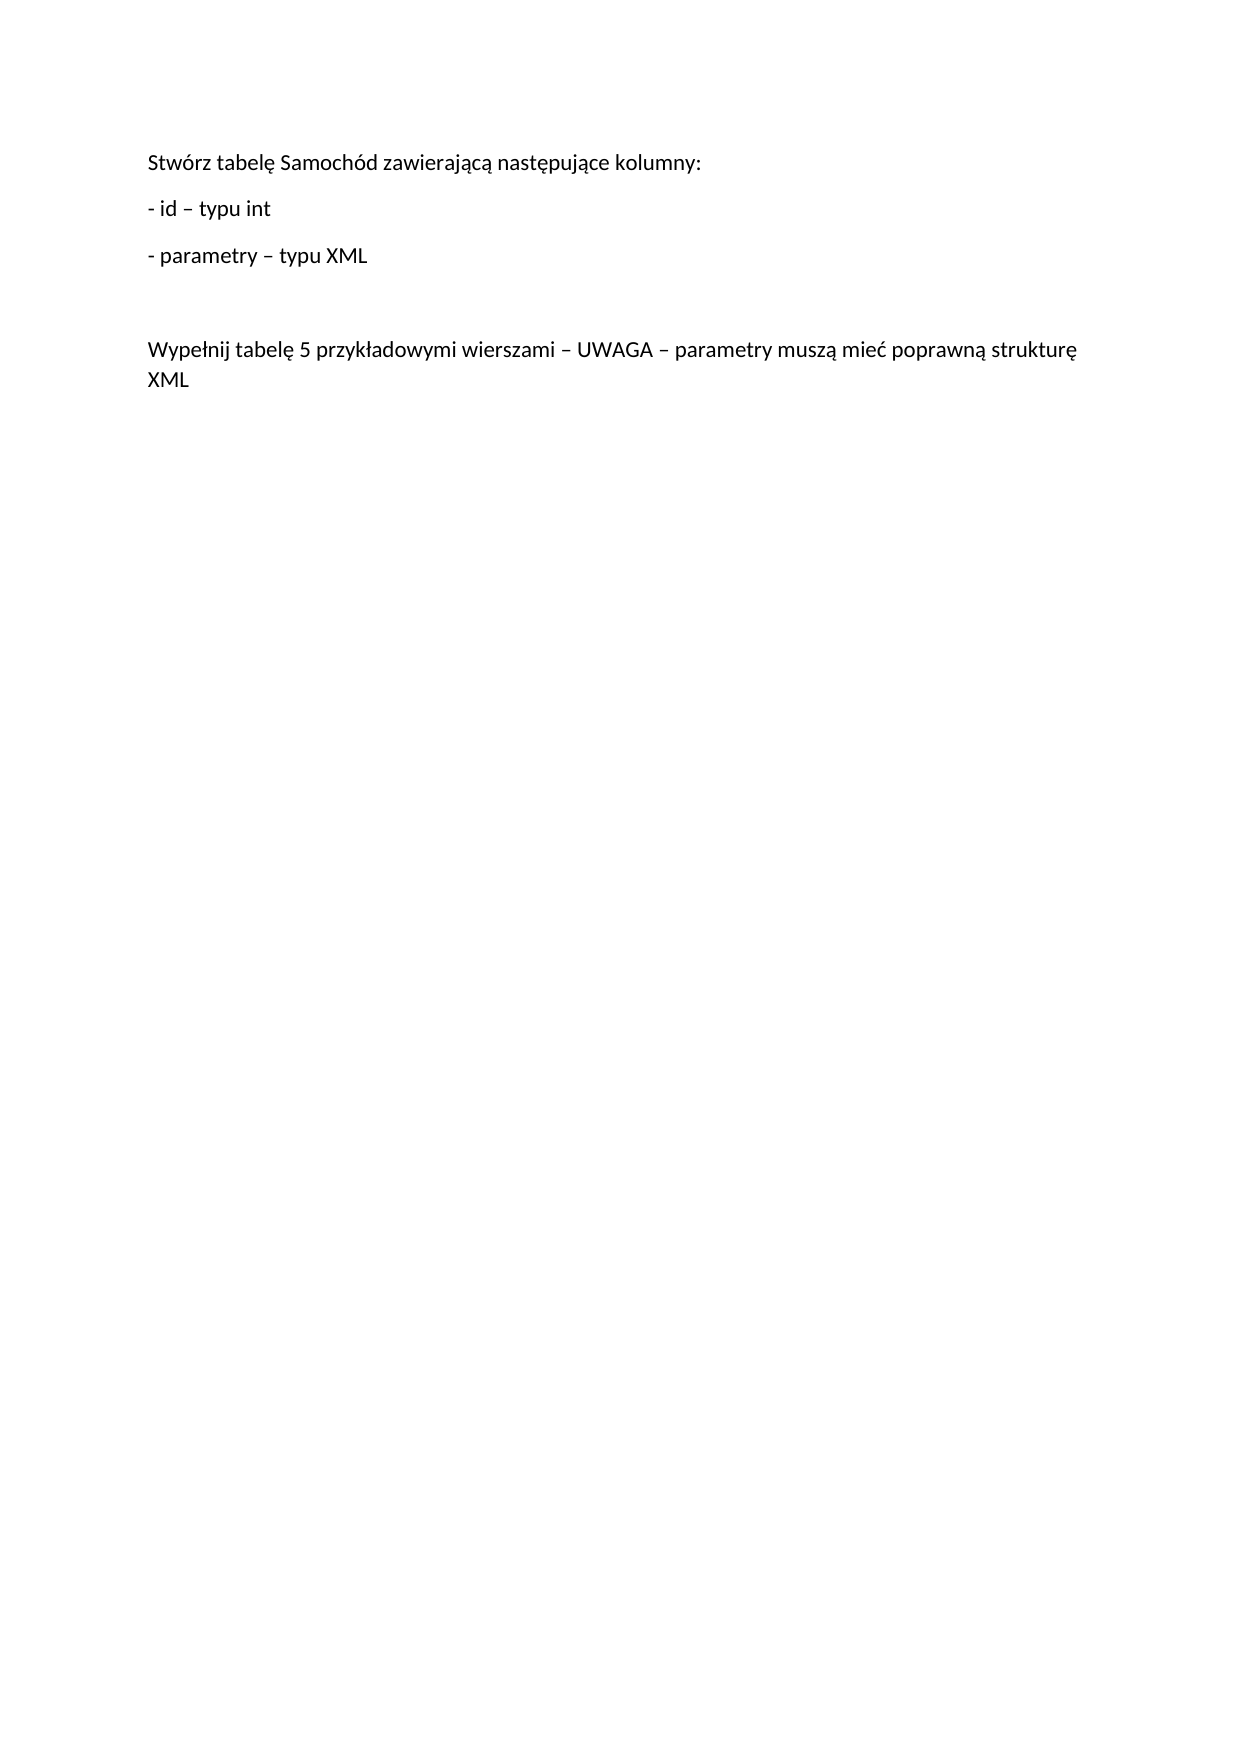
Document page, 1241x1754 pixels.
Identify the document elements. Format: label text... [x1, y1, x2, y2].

text - parametry – typu XML [148, 241, 1093, 269]
text Stwórz tabelę Samochód zawierającą następujące kolumny: [148, 148, 1093, 176]
text Wypełnij tabelę 5 przykładowymi wierszami – UWAGA – parametry muszą mieć poprawną strukturę XML [148, 335, 1093, 393]
text - id – typu int [148, 194, 1093, 222]
